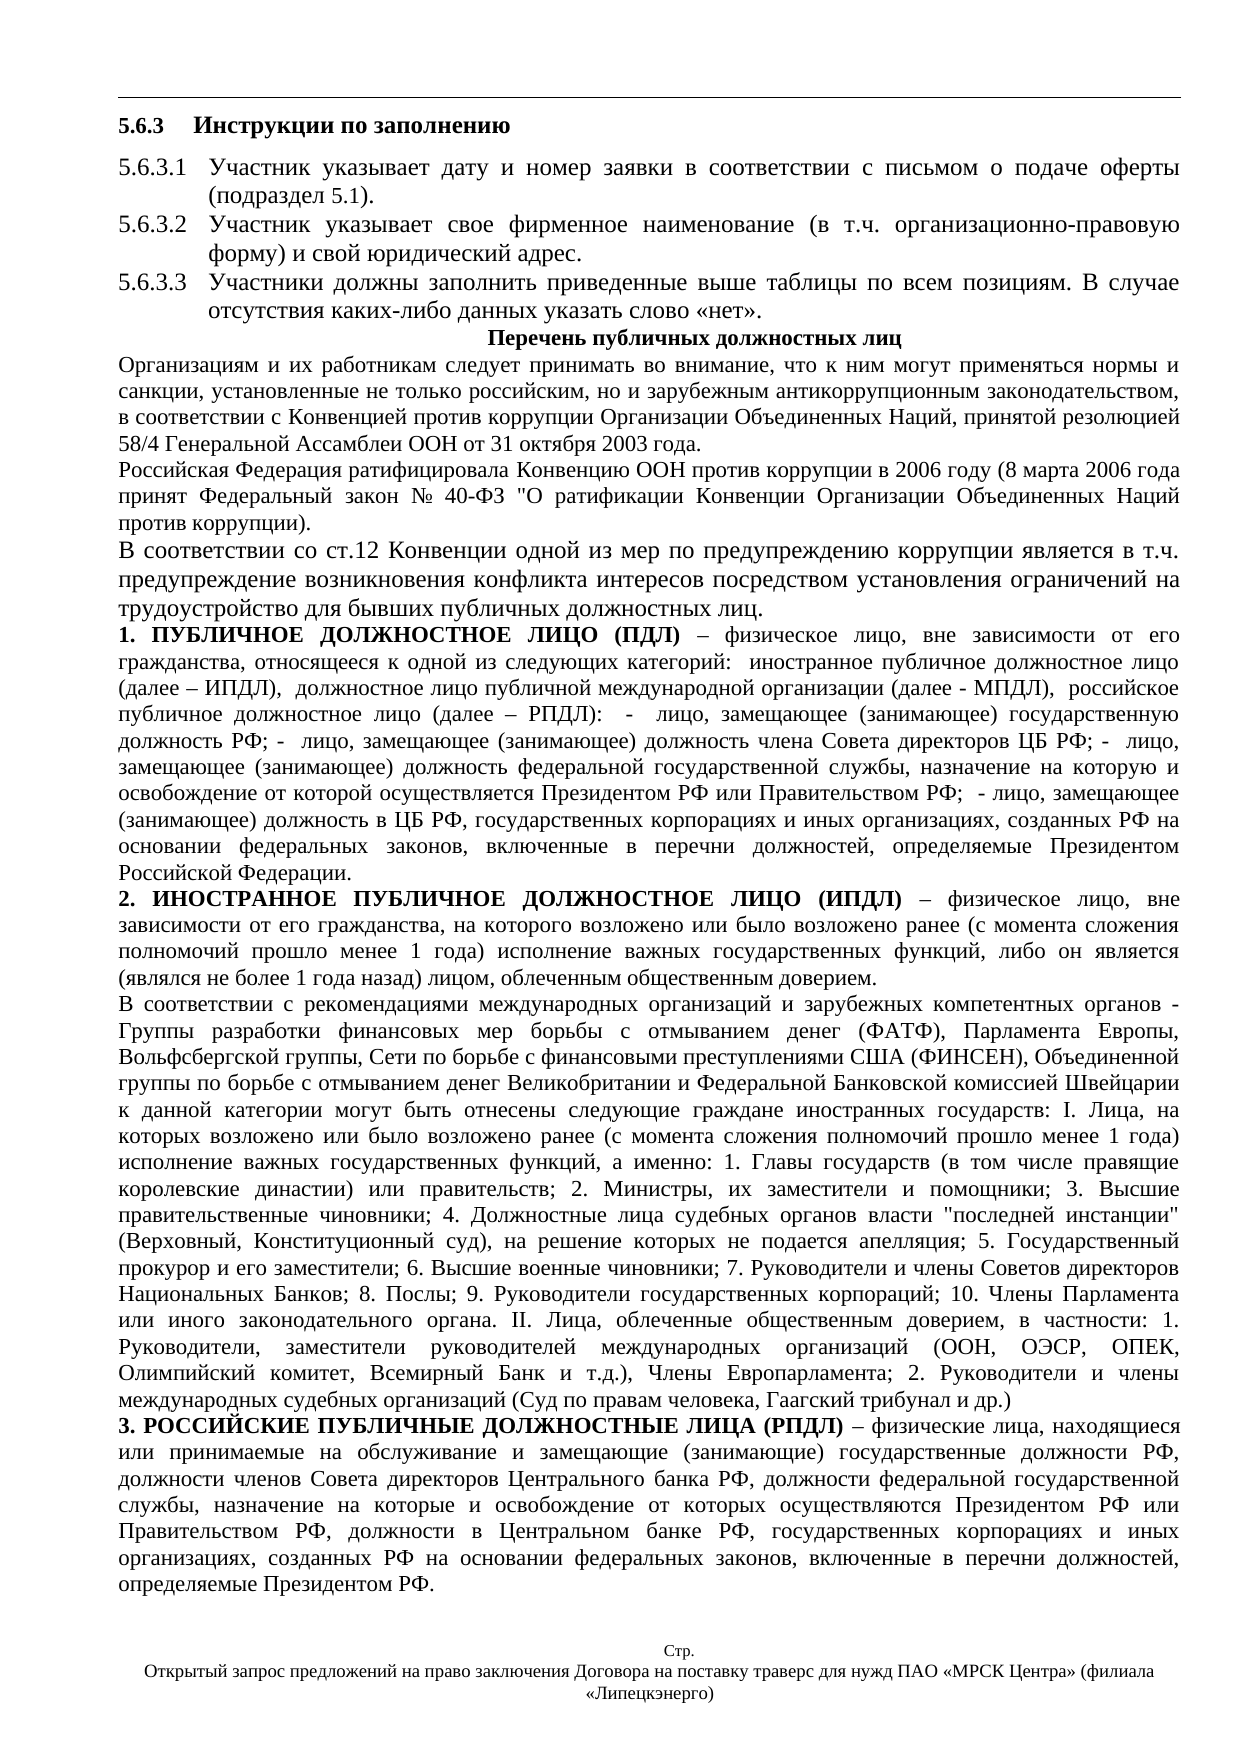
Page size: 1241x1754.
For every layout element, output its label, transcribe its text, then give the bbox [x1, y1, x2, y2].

list Перечень публичных должностных лиц [208, 324, 1181, 351]
subtitle Инструкции по заполнению [118, 111, 1181, 139]
text В соответствии со ст.12 Конвенции одной из мер по предупреждению коррупции является в т.ч. предупреждение возникновения конфликта интересов посредством установления ограничений на трудоустройство для бывших публичных должностных лиц. [118, 535, 1181, 621]
list Участник указывает дату и номер заявки в соответствии с письмом о подаче оферты (подраздел 5.1). [118, 152, 1181, 209]
text Организациям и их работникам следует принимать во внимание, что к ним могут применяться нормы и санкции, установленные не только российским, но и зарубежным антикоррупционным законодательством, в соответствии с Конвенцией против коррупции Организации Объединенных Наций, принятой резолюцией 58/4 Генеральной Ассамблеи ООН от 31 октября 2003 года. [118, 351, 1181, 456]
text Российская Федерация ратифицировала Конвенцию ООН против коррупции в 2006 году (8 марта 2006 года принят Федеральный закон № 40-ФЗ "О ратификации Конвенции Организации Объединенных Наций против коррупции). [118, 456, 1181, 535]
list Участники должны заполнить приведенные выше таблицы по всем позициям. В случае отсутствия каких-либо данных указать слово «нет». [118, 267, 1181, 324]
text 2. ИНОСТРАННОЕ ПУБЛИЧНОЕ ДОЛЖНОСТНОЕ ЛИЦО (ИПДЛ) – физическое лицо, вне зависимости от его гражданства, на которого возложено или было возложено ранее (с момента сложения полномочий прошло менее 1 года) исполнение важных государственных функций, либо он является (являлся не более 1 года назад) лицом, облеченным общественным доверием. [118, 885, 1181, 990]
text В соответствии с рекомендациями международных организаций и зарубежных компетентных органов - Группы разработки финансовых мер борьбы с отмыванием денег (ФАТФ), Парламента Европы, Вольфсбергской группы, Сети по борьбе с финансовыми преступлениями США (ФИНСЕН), Объединенной группы по борьбе с отмыванием денег Великобритании и Федеральной Банковской комиссией Швейцарии к данной категории могут быть отнесены следующие граждане иностранных государств: I. Лица, на которых возложено или было возложено ранее (с момента сложения полномочий прошло менее 1 года) исполнение важных государственных функций, а именно: 1. Главы государств (в том числе правящие королевские династии) или правительств; 2. Министры, их заместители и помощники; 3. Высшие правительственные чиновники; 4. Должностные лица судебных органов власти "последней инстанции" (Верховный, Конституционный суд), на решение которых не подается апелляция; 5. Государственный прокурор и его заместители; 6. Высшие военные чиновники; 7. Руководители и члены Советов директоров Национальных Банков; 8. Послы; 9. Руководители государственных корпораций; 10. Члены Парламента или иного законодательного органа. II. Лица, облеченные общественным доверием, в частности: 1. Руководители, заместители руководителей международных организаций (ООН, ОЭСР, ОПЕК, Олимпийский комитет, Всемирный Банк и т.д.), Члены Европарламента; 2. Руководители и члены международных судебных организаций (Суд по правам человека, Гаагский трибунал и др.) [118, 990, 1181, 1412]
text 3. РОССИЙСКИЕ ПУБЛИЧНЫЕ ДОЛЖНОСТНЫЕ ЛИЦА (РПДЛ) – физические лица, находящиеся или принимаемые на обслуживание и замещающие (занимающие) государственные должности РФ, должности членов Совета директоров Центрального банка РФ, должности федеральной государственной службы, назначение на которые и освобождение от которых осуществляются Президентом РФ или Правительством РФ, должности в Центральном банке РФ, государственных корпорациях и иных организациях, созданных РФ на основании федеральных законов, включенные в перечни должностей, определяемые Президентом РФ. [118, 1412, 1181, 1596]
list Участник указывает свое фирменное наименование (в т.ч. организационно-правовую форму) и свой юридический адрес. [118, 209, 1181, 267]
text 1. ПУБЛИЧНОЕ ДОЛЖНОСТНОЕ ЛИЦО (ПДЛ) – физическое лицо, вне зависимости от его гражданства, относящееся к одной из следующих категорий: иностранное публичное должностное лицо (далее – ИПДЛ), должностное лицо публичной международной организации (далее - МПДЛ), российское публичное должностное лицо (далее – РПДЛ): - лицо, замещающее (занимающее) государственную должность РФ; - лицо, замещающее (занимающее) должность члена Совета директоров ЦБ РФ; - лицо, замещающее (занимающее) должность федеральной государственной службы, назначение на которую и освобождение от которой осуществляется Президентом РФ или Правительством РФ; - лицо, замещающее (занимающее) должность в ЦБ РФ, государственных корпорациях и иных организациях, созданных РФ на основании федеральных законов, включенные в перечни должностей, определяемые Президентом Российской Федерации. [118, 621, 1181, 885]
